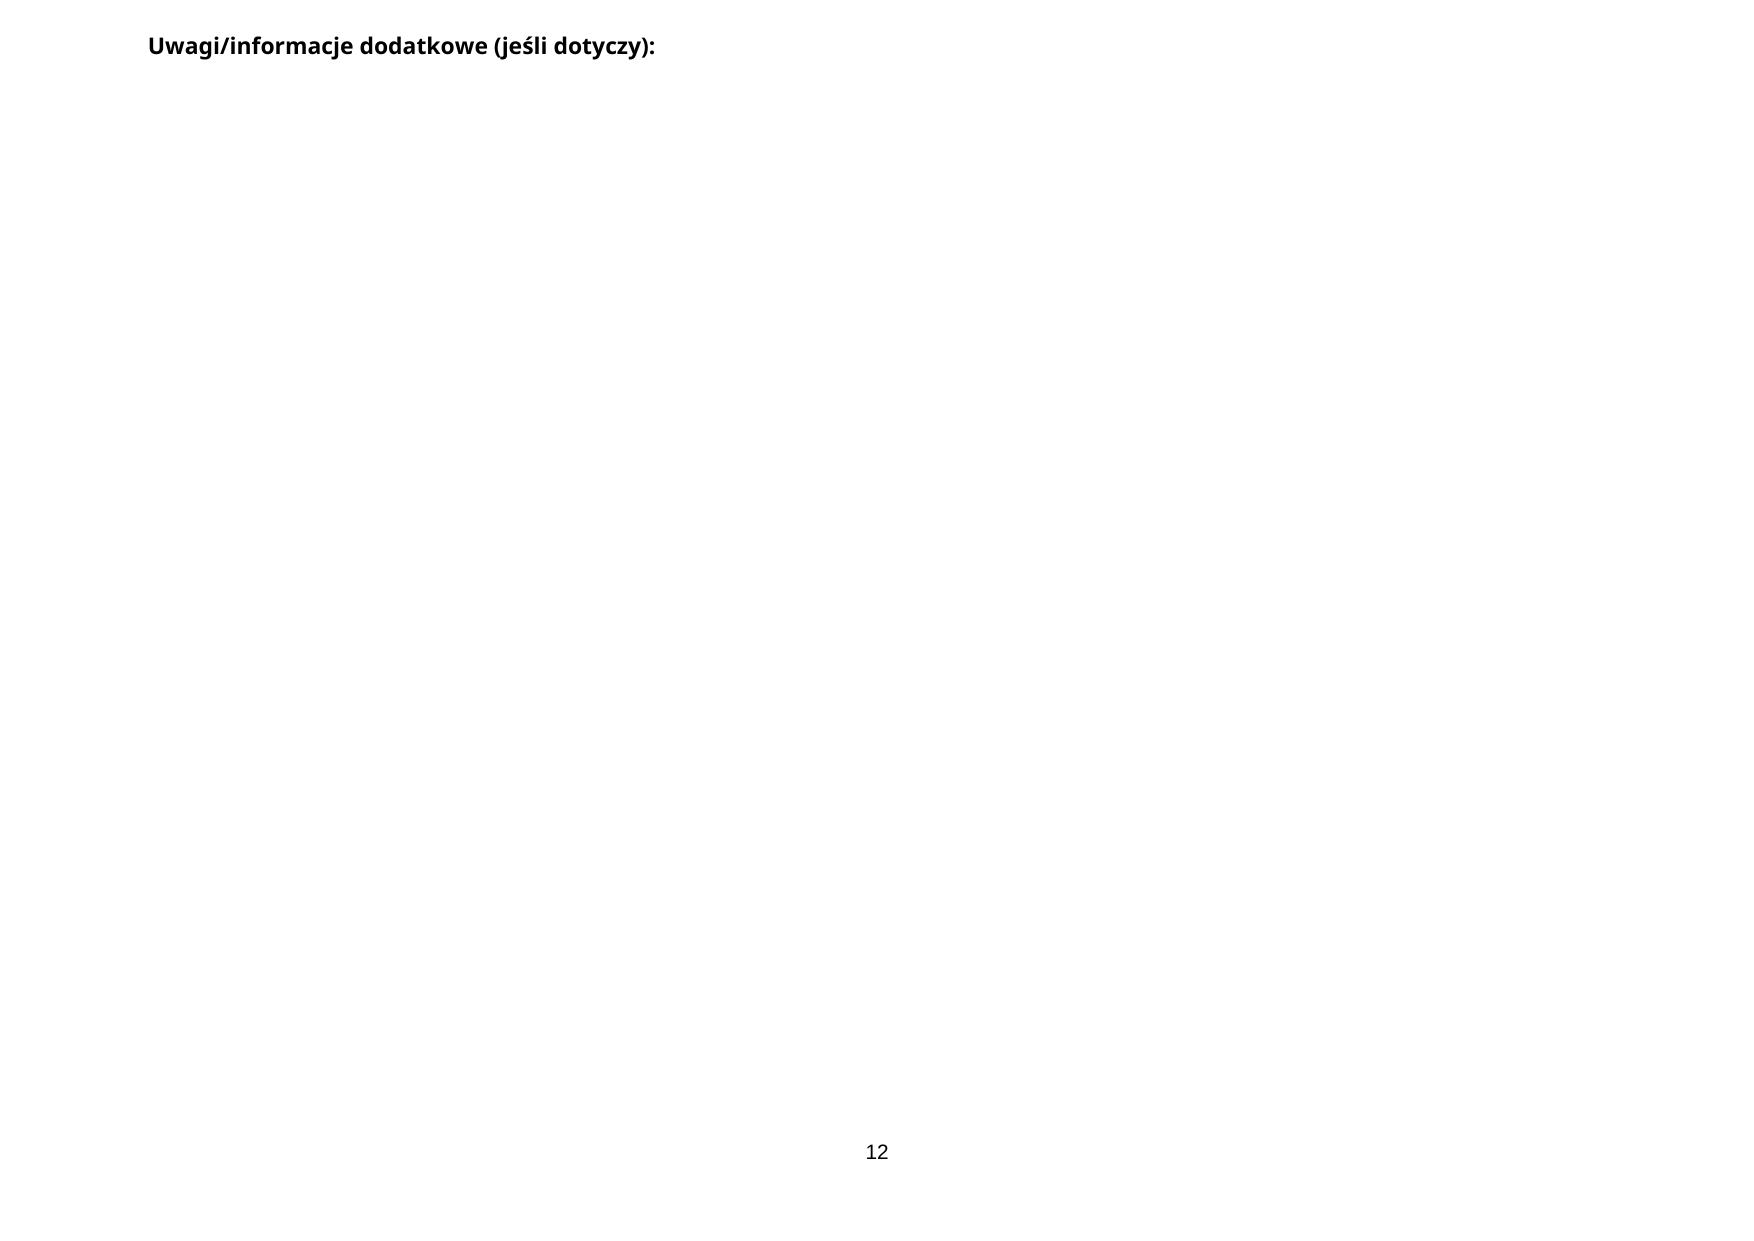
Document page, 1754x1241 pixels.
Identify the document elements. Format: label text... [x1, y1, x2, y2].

list Uwagi/informacje dodatkowe (jeśli dotyczy): [148, 29, 1606, 61]
